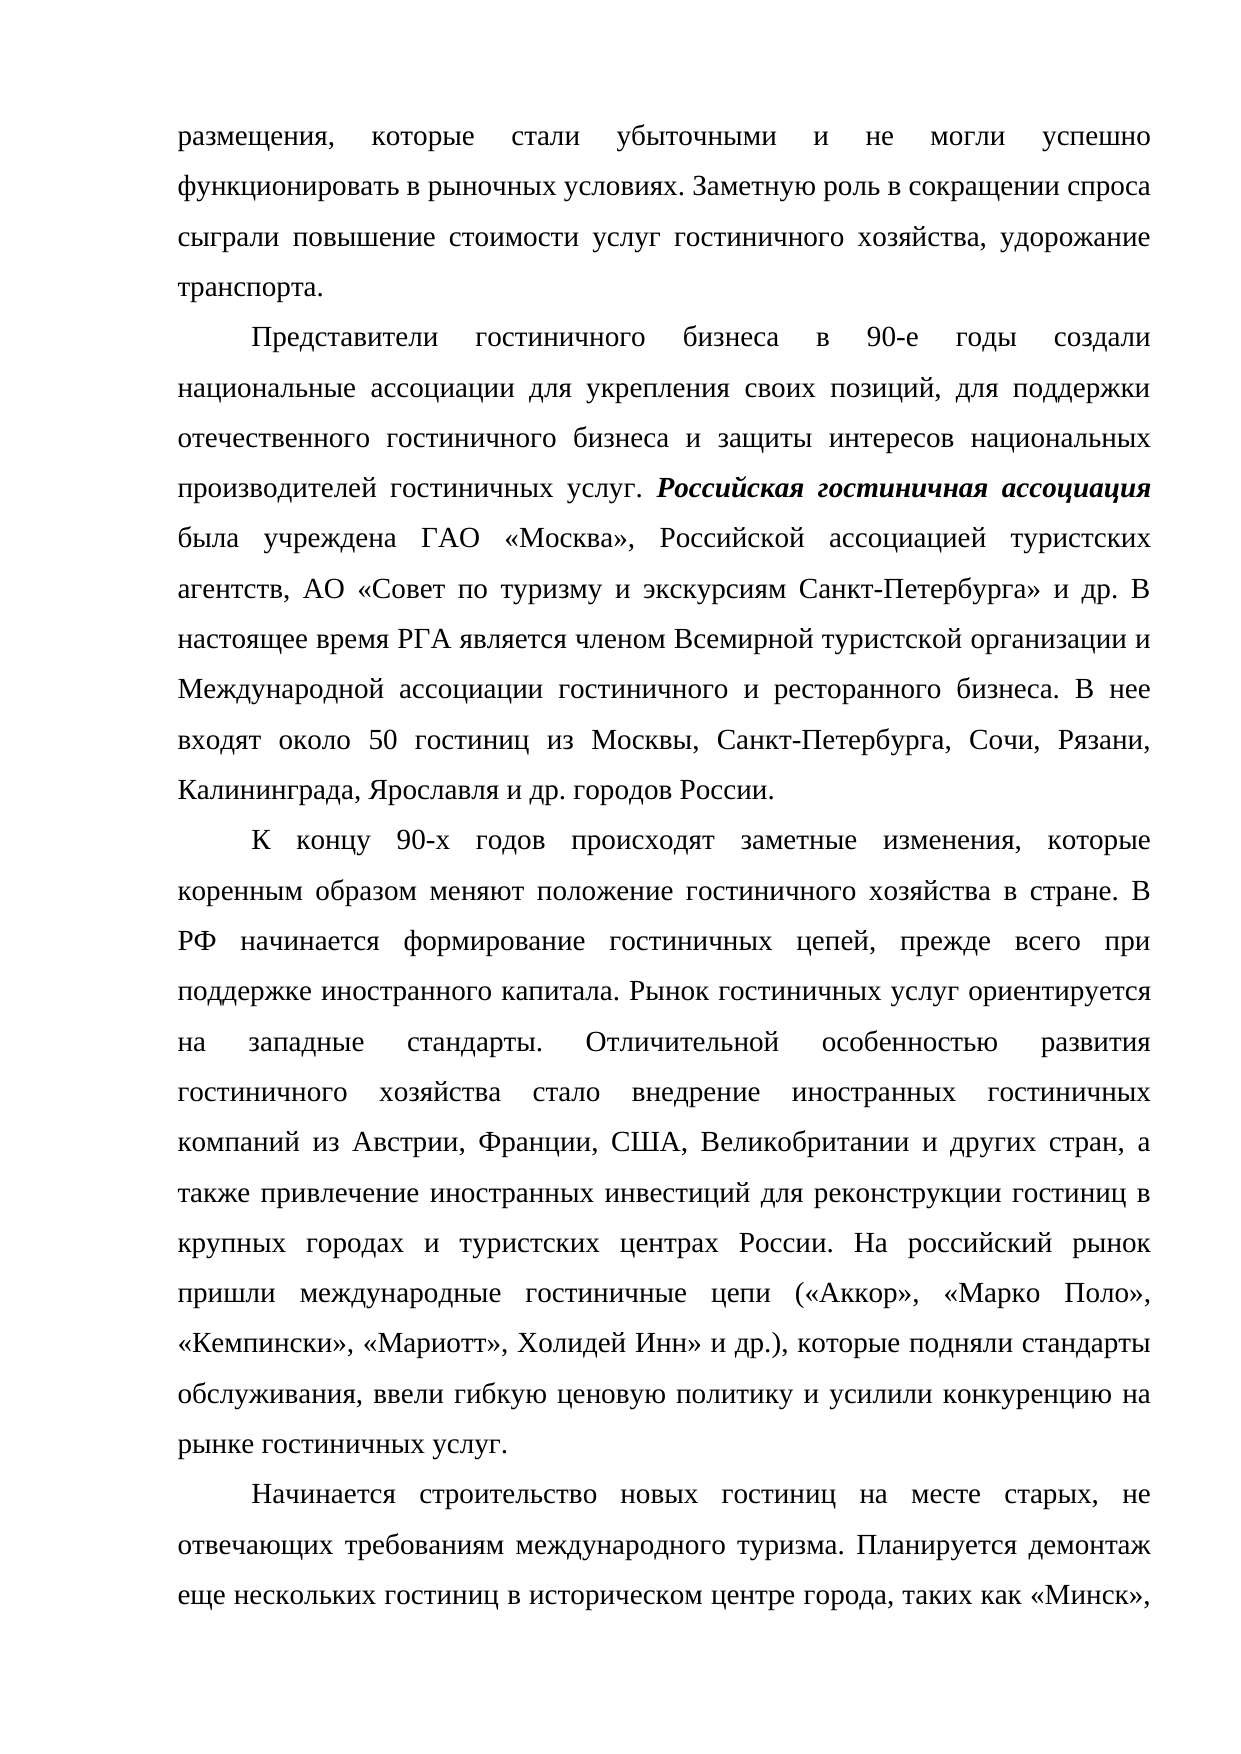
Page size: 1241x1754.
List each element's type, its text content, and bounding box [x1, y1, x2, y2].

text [177, 1477, 1152, 1611]
text К концу 90-х годов происходят заметные изменения, которые коренным образом меняют положение гостиничного хозяйства в стране. В РФ начинается формирование гостиничных цепей, прежде всего при поддержке иностранного капитала. Рынок гостиничных услуг ориентируется на западные стандарты. Отличительной особенностью развития гостиничного хозяйства стало внедрение иностранных гостиничных компаний из Австрии, Франции, США, Великобритании и других стран, а также привлечение иностранных инвестиций для реконструкции гостиниц в крупных городах и туристских центрах России. На российский рынок пришли международные гостиничные цепи («Аккор», «Марко Поло», «Кемпински», «Мариотт», Холидей Инн» и др.), которые подняли стандарты обслуживания, ввели гибкую ценовую политику и усилили конкуренцию на рынке гостиничных услуг. [177, 822, 1152, 1460]
text Представители гостиничного бизнеса в 90-е годы создали национальные ассоциации для укрепления своих позиций, для поддержки отечественного гостиничного бизнеса и защиты интересов национальных производителей гостиничных услуг. Российская гостиничная ассоциация была учреждена ГАО «Москва», Российской ассоциацией туристских агентств, АО «Совет по туризму и экскурсиям Санкт-Петербурга» и др. В настоящее время РГА является членом Всемирной туристской организации и Международной ассоциации гостиничного и ресторанного бизнеса. В нее входят около 50 гостиниц из Москвы, Санкт-Петербурга, Сочи, Рязани, Калининграда, Ярославля и др. городов России. [177, 319, 1152, 806]
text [177, 118, 1152, 303]
